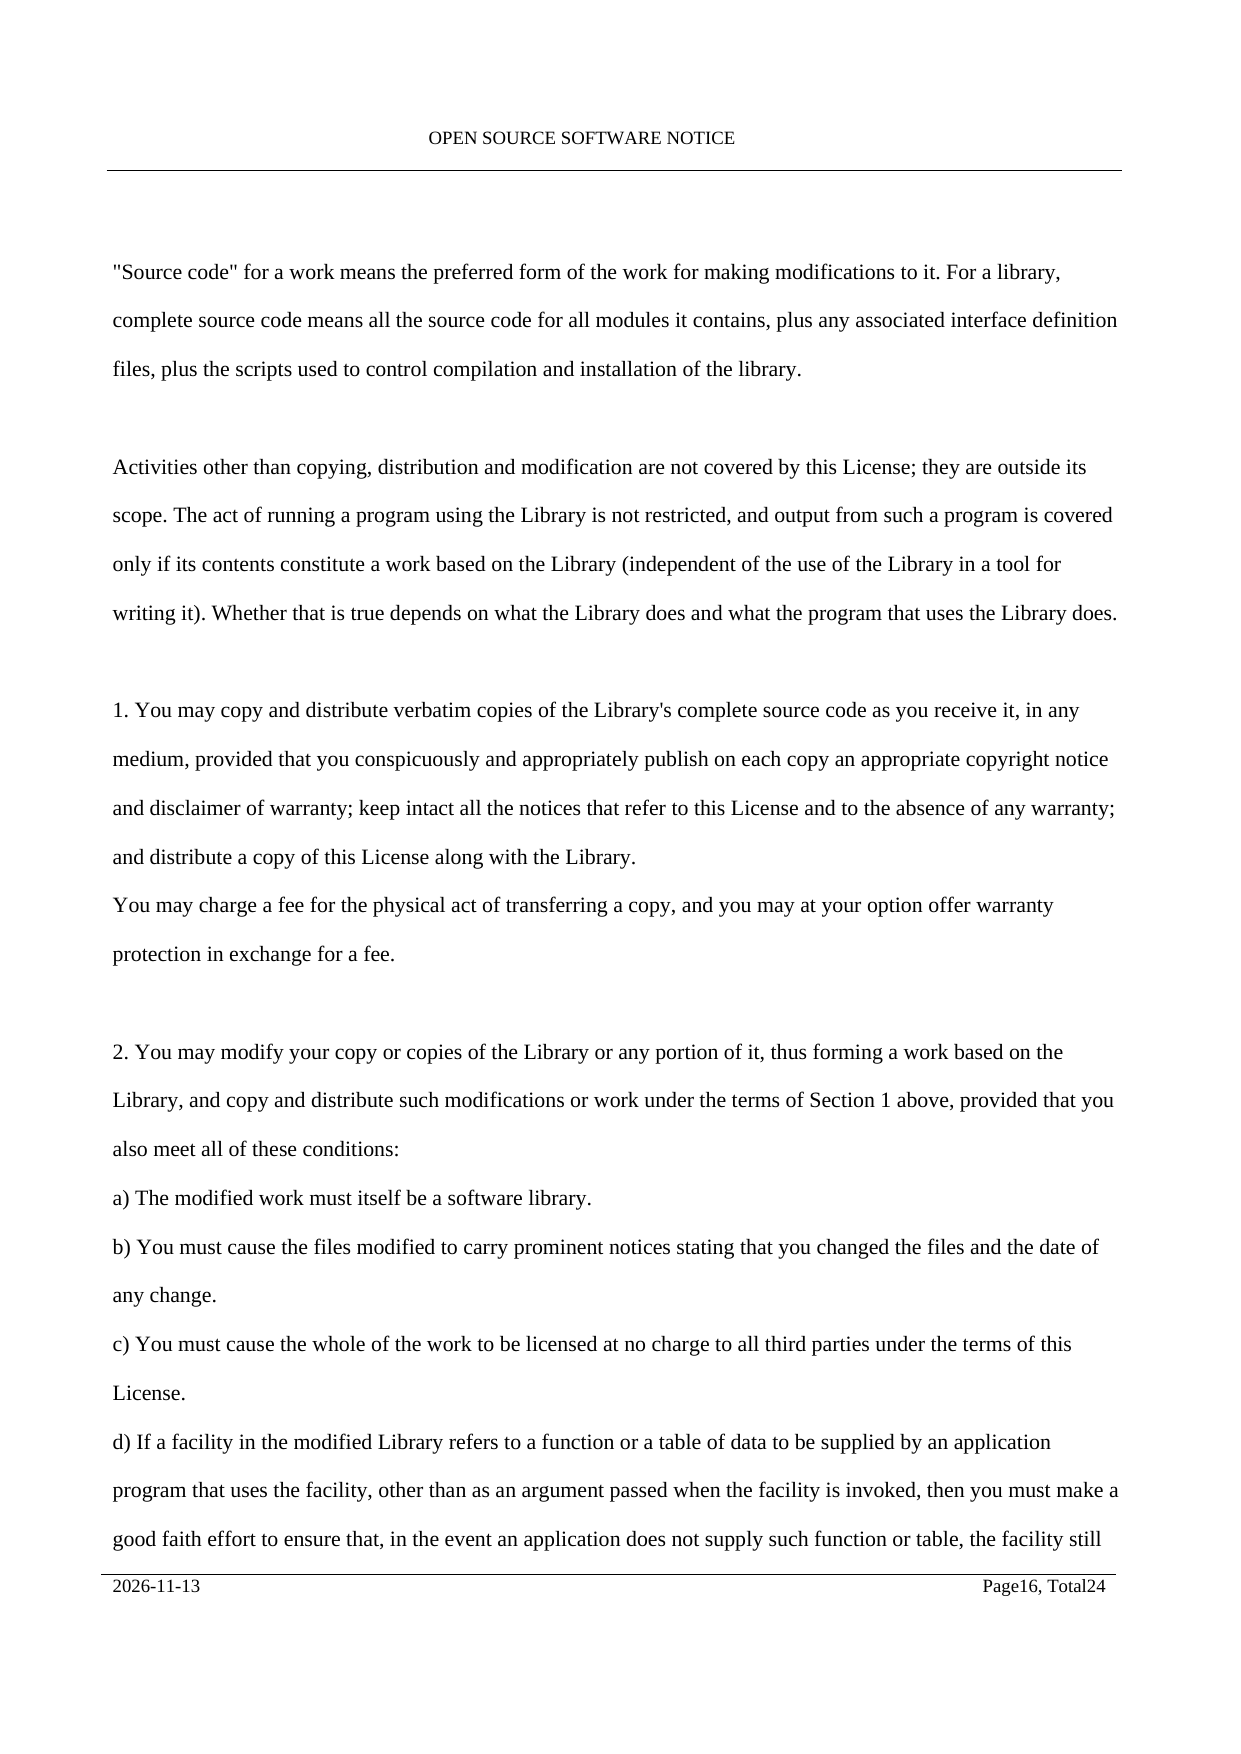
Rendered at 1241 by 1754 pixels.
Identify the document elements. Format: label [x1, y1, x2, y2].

text [112, 206, 1128, 1555]
